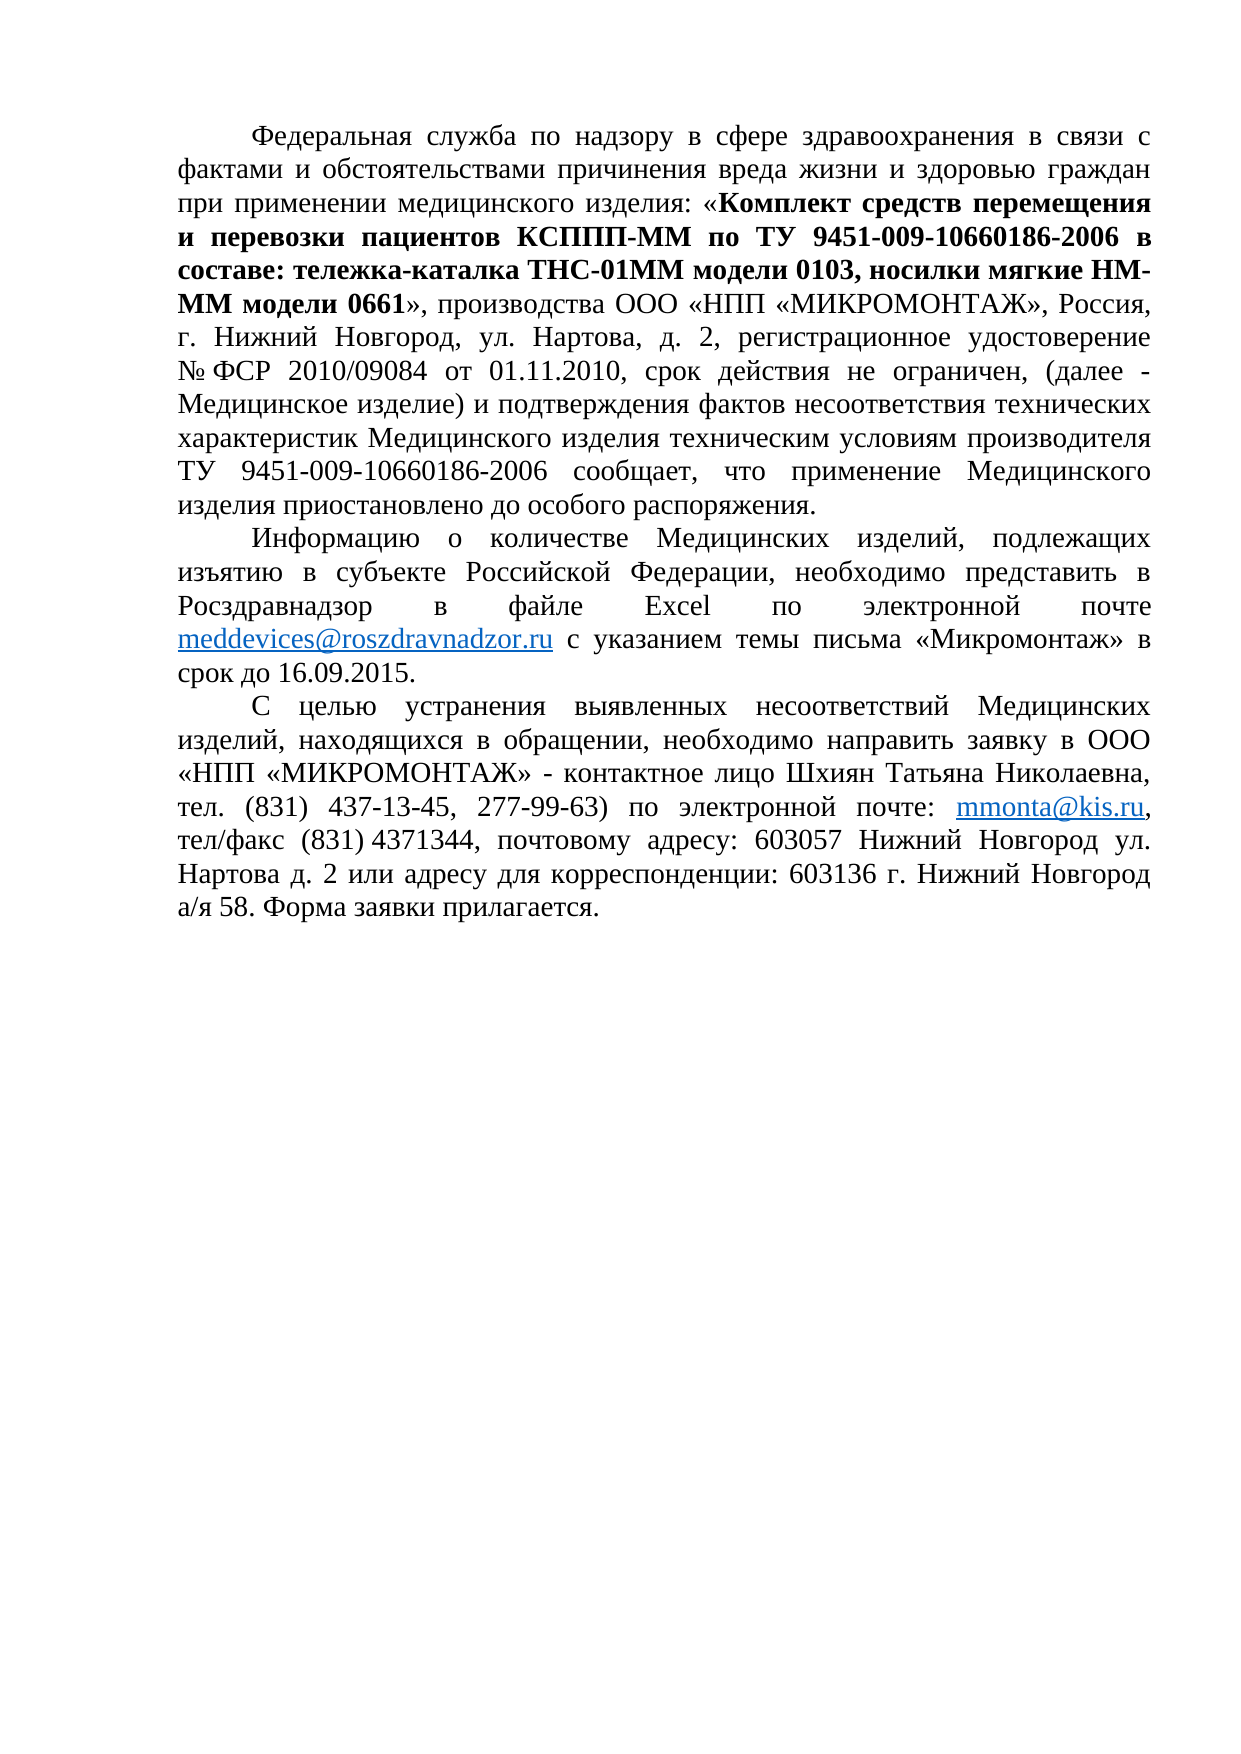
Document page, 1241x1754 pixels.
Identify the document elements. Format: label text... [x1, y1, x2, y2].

text Информацию о количестве Медицинских изделий, подлежащих изъятию в субъекте Российской Федерации, необходимо представить в Росздравнадзор в файле Excel по электронной почте meddevices@roszdravnadzor.ru с указанием темы письма «Микромонтаж» в срок до 16.09.2015. [177, 521, 1152, 688]
text Федеральная служба по надзору в сфере здравоохранения в связи с фактами и обстоятельствами причинения вреда жизни и здоровью граждан при применении медицинского изделия: «Комплект средств перемещения и перевозки пациентов КСППП-ММ по ТУ 9451-009-10660186-2006 в составе: тележка-каталка ТНС-01ММ модели 0103, носилки мягкие НМ-ММ модели 0661», производства ООО «НПП «МИКРОМОНТАЖ», Россия, г. Нижний Новгород, ул. Нартова, д. 2, регистрационное удостоверение № ФСР 2010/09084 от 01.11.2010, срок действия не ограничен, (далее - Медицинское изделие) и подтверждения фактов несоответствия технических характеристик Медицинского изделия техническим условиям производителя ТУ 9451-009-10660186-2006 сообщает, что применение Медицинского изделия приостановлено до особого распоряжения. [177, 118, 1152, 521]
text С целью устранения выявленных несоответствий Медицинских изделий, находящихся в обращении, необходимо направить заявку в ООО «НПП «МИКРОМОНТАЖ» - контактное лицо Шхиян Татьяна Николаевна, тел. (831) 437-13-45, 277-99-63) по электронной почте: mmonta@kis.ru, тел/факс (831) 4371344, почтовому адресу: 603057 Нижний Новгород ул. Нартова д. 2 или адресу для корреспонденции: 603136 г. Нижний Новгород а/я 58. Форма заявки прилагается. [177, 688, 1152, 923]
